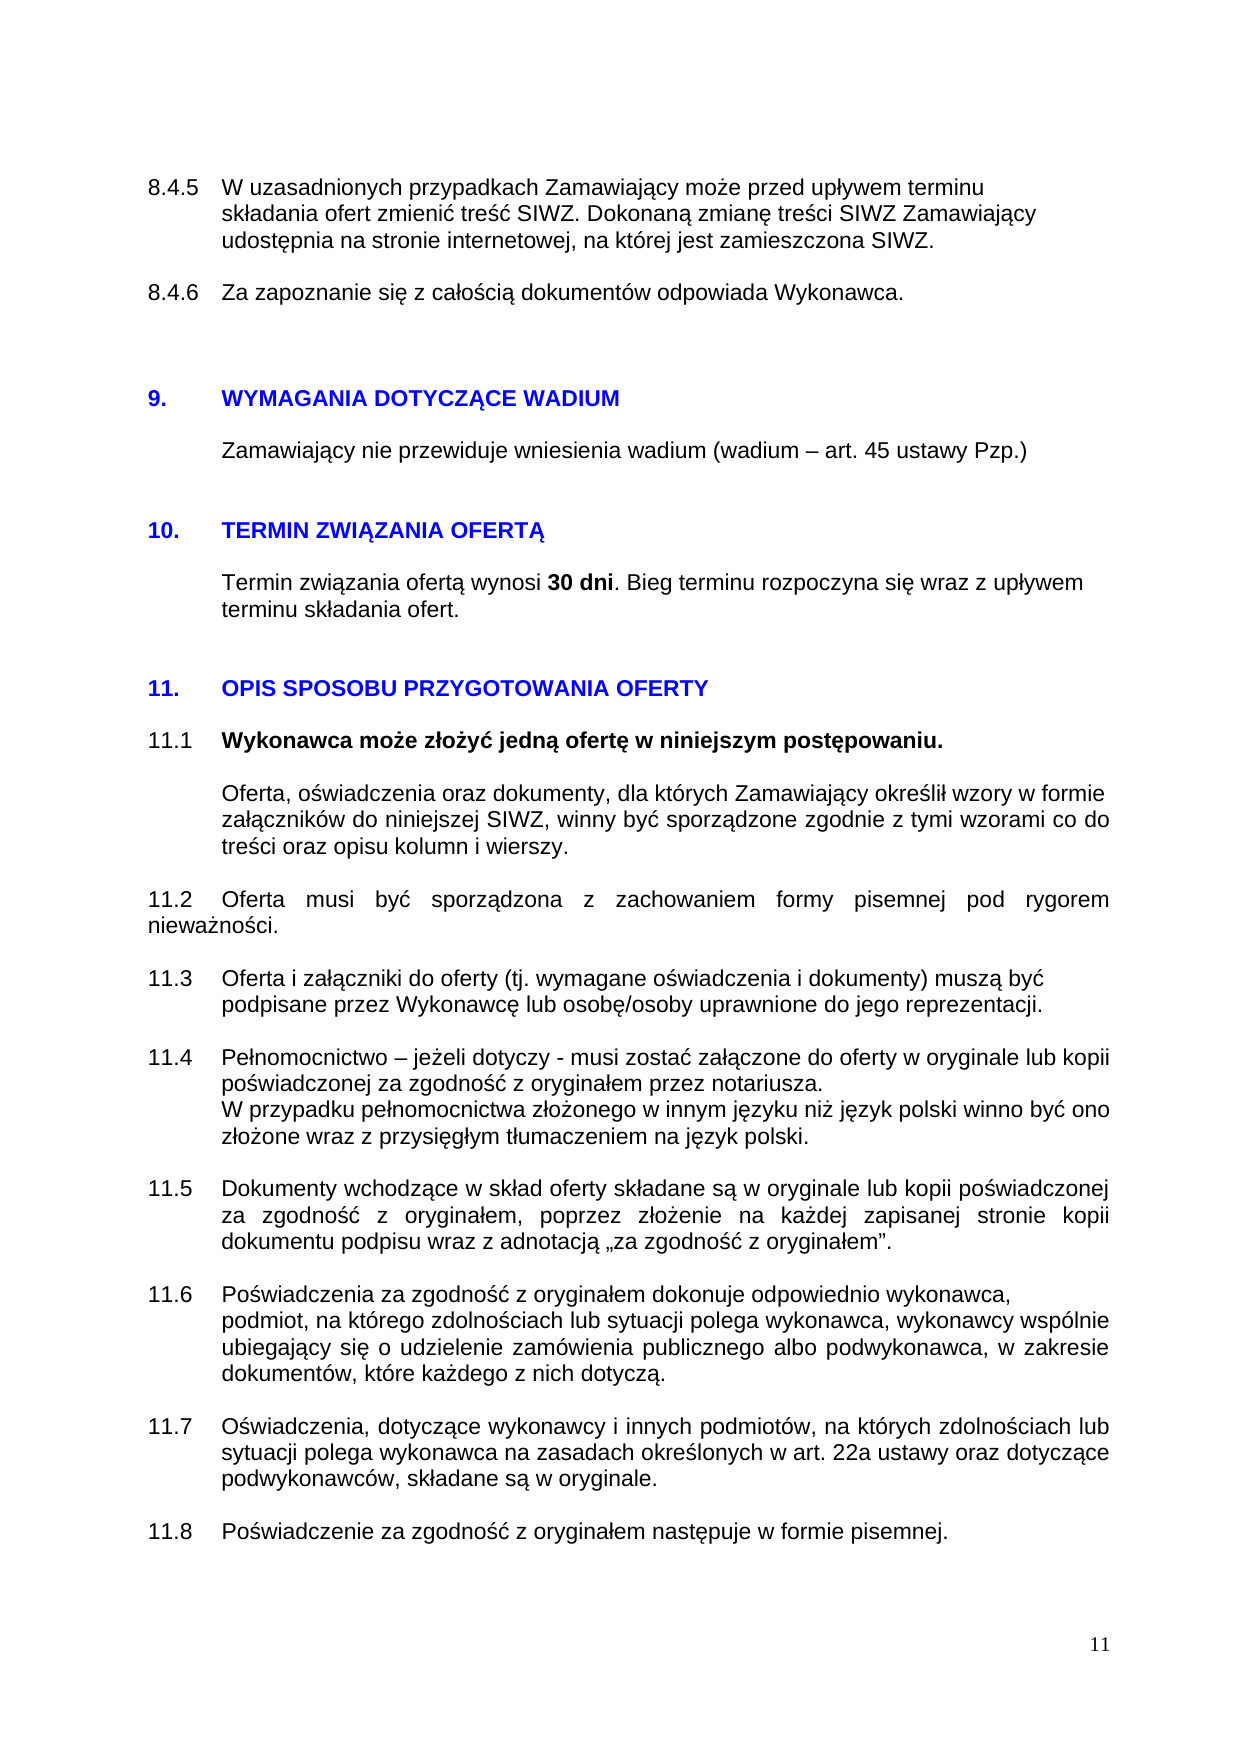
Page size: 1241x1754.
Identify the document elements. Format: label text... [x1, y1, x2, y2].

text składania ofert zmienić treść SIWZ. Dokonaną zmianę treści SIWZ Zamawiający [221, 200, 1110, 227]
text 11. OPIS SPOSOBU PRZYGOTOWANIA OFERTY [148, 675, 1110, 701]
text 8.4.6 Za zapoznanie się z całością dokumentów odpowiada Wykonawca. [148, 279, 1110, 306]
text Oferta, oświadczenia oraz dokumenty, dla których Zamawiający określił wzory w formie [221, 780, 1110, 806]
text udostępnia na stronie internetowej, na której jest zamieszczona SIWZ. [221, 227, 1110, 253]
text Zamawiający nie przewiduje wniesienia wadium (wadium – art. 45 ustawy Pzp.) [148, 437, 1110, 464]
text 11.8 Poświadczenie za zgodność z oryginałem następuje w formie pisemnej. [148, 1518, 1110, 1544]
text 11.5 Dokumenty wchodzące w skład oferty składane są w oryginale lub kopii poświadczonej za zgodność z oryginałem, poprzez złożenie na każdej zapisanej stronie kopii dokumentu podpisu wraz z adnotacją „za zgodność z oryginałem”. [148, 1175, 1110, 1254]
text podpisane przez Wykonawcę lub osobę/osoby uprawnione do jego reprezentacji. [148, 991, 1110, 1017]
text 11.7 Oświadczenia, dotyczące wykonawcy i innych podmiotów, na których zdolnościach lub sytuacji polega wykonawca na zasadach określonych w art. 22a ustawy oraz dotyczące podwykonawców, składane są w oryginale. [148, 1413, 1110, 1492]
text W przypadku pełnomocnictwa złożonego w innym języku niż język polski winno być ono złożone wraz z przysięgłym tłumaczeniem na język polski. [221, 1096, 1110, 1149]
text 8.4.5 W uzasadnionych przypadkach Zamawiający może przed upływem terminu [148, 174, 1110, 200]
text 11.2 Oferta musi być sporządzona z zachowaniem formy pisemnej pod rygorem nieważności. [148, 886, 1110, 938]
text 11.4 Pełnomocnictwo – jeżeli dotyczy - musi zostać załączone do oferty w oryginale lub kopii poświadczonej za zgodność z oryginałem przez notariusza. [148, 1044, 1110, 1096]
text załączników do niniejszej SIWZ, winny być sporządzone zgodnie z tymi wzorami co do treści oraz opisu kolumn i wierszy. [221, 806, 1110, 859]
text 11.1 Wykonawca może złożyć jedną ofertę w niniejszym postępowaniu. [148, 727, 1110, 754]
text Termin związania ofertą wynosi 30 dni. Bieg terminu rozpoczyna się wraz z upływem terminu składania ofert. [221, 569, 1110, 622]
text 11.3 Oferta i załączniki do oferty (tj. wymagane oświadczenia i dokumenty) muszą być [148, 964, 1110, 991]
text 10. TERMIN ZWIĄZANIA OFERTĄ [148, 517, 1110, 543]
text 9. WYMAGANIA DOTYCZĄCE WADIUM [148, 385, 1110, 411]
text podmiot, na którego zdolnościach lub sytuacji polega wykonawca, wykonawcy wspólnie ubiegający się o udzielenie zamówienia publicznego albo podwykonawca, w zakresie dokumentów, które każdego z nich dotyczą. [221, 1307, 1110, 1386]
text 11.6 Poświadczenia za zgodność z oryginałem dokonuje odpowiednio wykonawca, [148, 1281, 1110, 1307]
